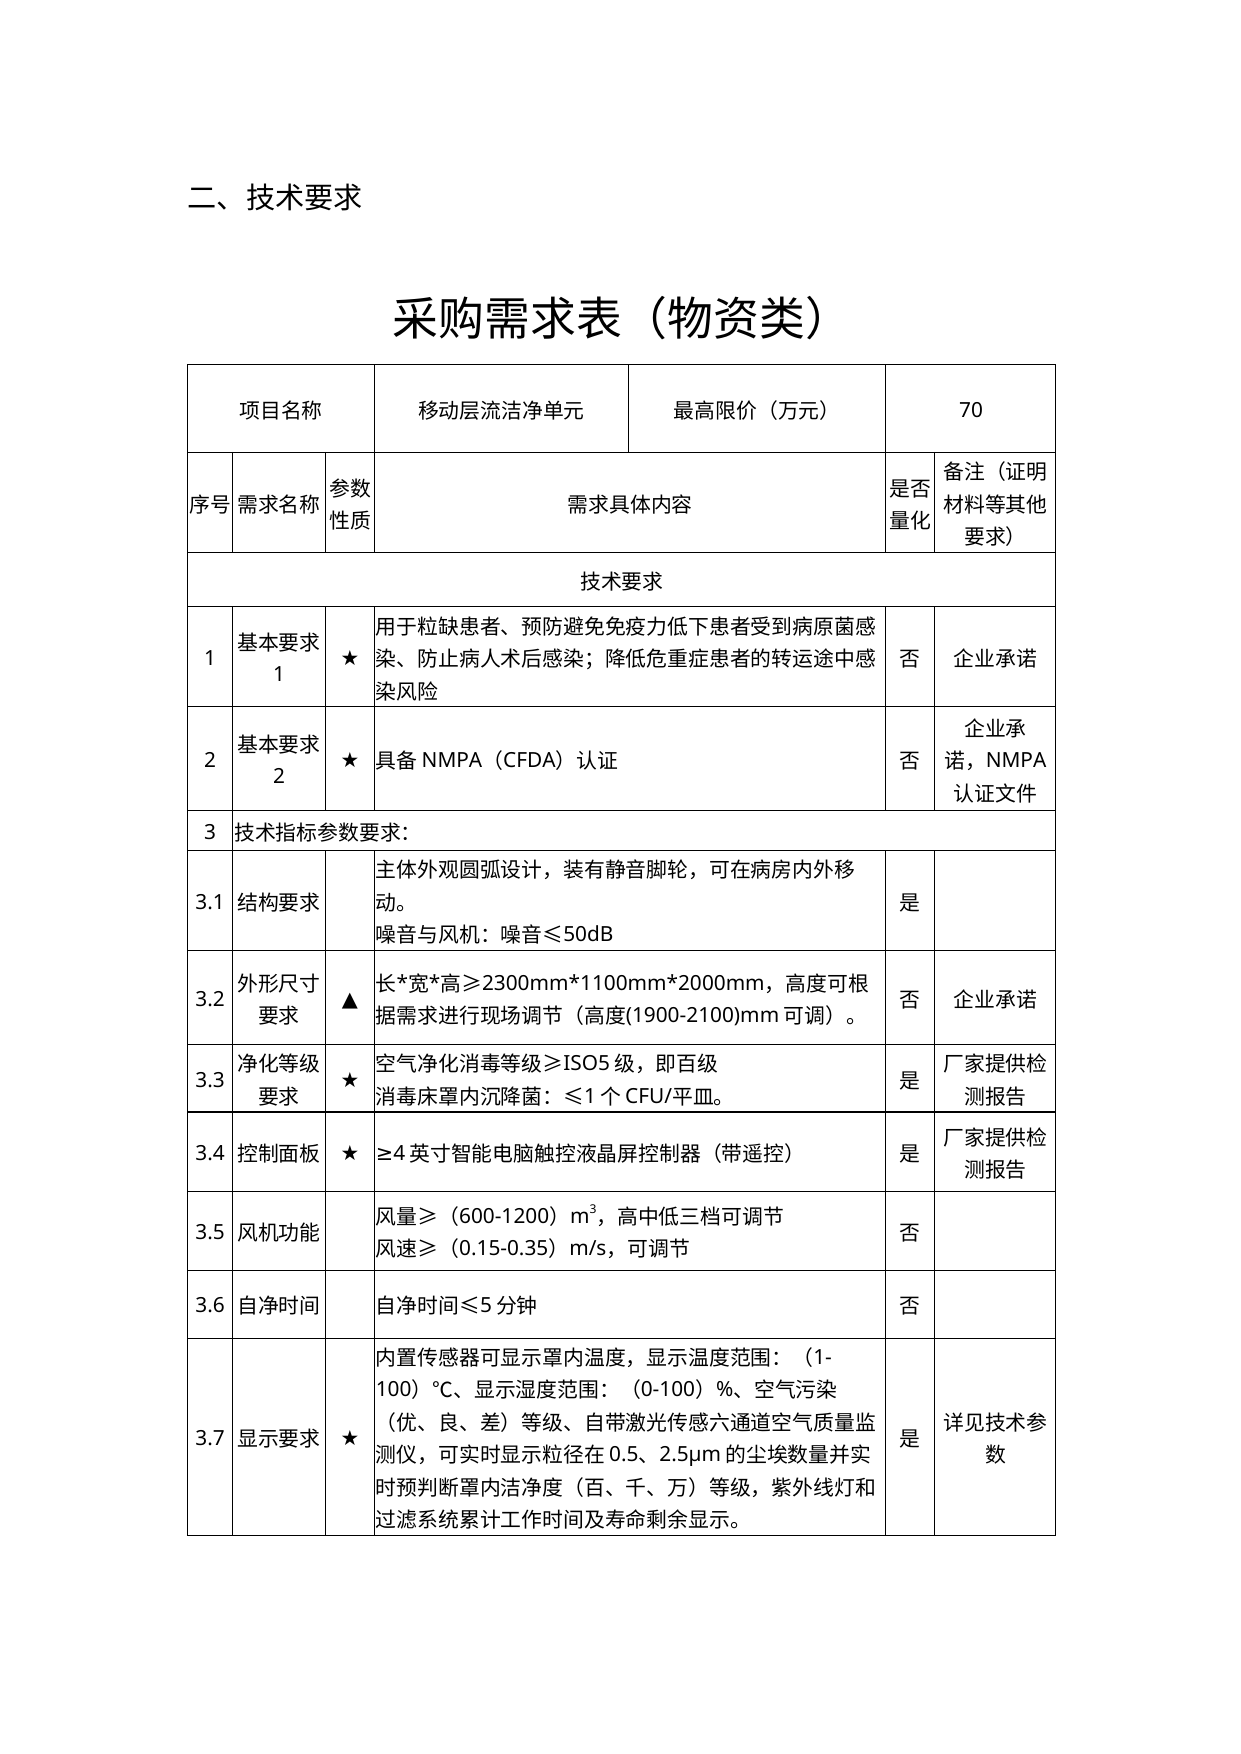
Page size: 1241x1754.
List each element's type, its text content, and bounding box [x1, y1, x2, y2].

table_cell 项目名称 [188, 365, 374, 452]
table_header 采购需求表（物资类） [188, 265, 1056, 364]
table_cell [935, 1192, 1055, 1270]
table_cell 具备NMPA（CFDA）认证 [375, 707, 885, 810]
table_cell 风量≥（600-1200）m3，高中低三档可调节 风速≥（0.15-0.35）m/s，可调节 [375, 1192, 885, 1270]
table_cell 内置传感器可显示罩内温度，显示温度范围：（1-100）℃、显示湿度范围：（0-100）%、空气污染（优、良、差）等级、自带激光传感六通道空气质量监测仪，可实时显示粒径在0.5、2.5μm的尘埃数量并实时预判断罩内洁净度（百、千、万）等级，紫外线灯和过滤系统累计工作时间及寿命剩余显示。 [375, 1339, 885, 1535]
table_cell [326, 1192, 374, 1270]
table_cell 3.5 [188, 1192, 232, 1270]
table_cell ★ [326, 1045, 374, 1111]
table_cell 风机功能 [233, 1192, 325, 1270]
table_cell ▲ [326, 951, 374, 1044]
table_cell 3.7 [188, 1339, 232, 1535]
table_cell 3.6 [188, 1271, 232, 1337]
table_cell 参数性质 [326, 453, 374, 552]
table_cell 基本要求1 [233, 607, 325, 706]
table_cell 否 [886, 1271, 934, 1337]
subtitle 二、技术要求 [187, 162, 1053, 220]
table_cell 需求名称 [233, 453, 325, 552]
table_cell 净化等级要求 [233, 1045, 325, 1111]
table_cell 自净时间 [233, 1271, 325, 1337]
table_cell 技术要求 [188, 553, 1055, 606]
table_cell 3.2 [188, 951, 232, 1044]
table_cell 否 [886, 707, 934, 810]
table_cell ★ [326, 607, 374, 706]
table_cell 长*宽*高≥2300mm*1100mm*2000mm，高度可根据需求进行现场调节（高度(1900-2100)mm可调）。 [375, 951, 885, 1044]
table_cell [326, 851, 374, 950]
table_cell 主体外观圆弧设计，装有静音脚轮，可在病房内外移动。 噪音与风机：噪音≤50dB [375, 851, 885, 950]
table_cell [326, 1271, 374, 1337]
table_cell 是 [886, 1113, 934, 1191]
table_cell 企业承诺 [935, 607, 1055, 706]
table_cell 厂家提供检测报告 [935, 1045, 1055, 1111]
table_cell 用于粒缺患者、预防避免免疫力低下患者受到病原菌感染、防止病人术后感染；降低危重症患者的转运途中感染风险 [375, 607, 885, 706]
table_cell 外形尺寸要求 [233, 951, 325, 1044]
table_cell [935, 1271, 1055, 1337]
table_cell 是 [886, 1339, 934, 1535]
table_cell 需求具体内容 [375, 453, 885, 552]
table_cell 70 [886, 365, 1055, 452]
table_cell 3.1 [188, 851, 232, 950]
table_cell 企业承诺 [935, 951, 1055, 1044]
table_cell 控制面板 [233, 1113, 325, 1191]
table_cell 自净时间≤5分钟 [375, 1271, 885, 1337]
table_cell [935, 851, 1055, 950]
table_cell 否 [886, 951, 934, 1044]
table_cell 备注（证明材料等其他要求） [935, 453, 1055, 552]
table_cell ★ [326, 1339, 374, 1535]
table_cell 是 [886, 1045, 934, 1111]
table_cell 空气净化消毒等级≥ISO5级，即百级 消毒床罩内沉降菌：≤1个CFU/平皿。 [375, 1045, 885, 1111]
table_cell 显示要求 [233, 1339, 325, 1535]
table_cell 是否量化 [886, 453, 934, 552]
table_cell 否 [886, 1192, 934, 1270]
table_cell 3.4 [188, 1113, 232, 1191]
table_cell 移动层流洁净单元 [375, 365, 628, 452]
table_cell 企业承诺，NMPA认证文件 [935, 707, 1055, 810]
table_cell 详见技术参数 [935, 1339, 1055, 1535]
table_cell 3 [188, 811, 232, 850]
table_cell ≥4英寸智能电脑触控液晶屏控制器（带遥控） [375, 1113, 885, 1191]
table_cell 结构要求 [233, 851, 325, 950]
table_cell 最高限价（万元） [629, 365, 885, 452]
table_cell 3.3 [188, 1045, 232, 1111]
table_cell 2 [188, 707, 232, 810]
table_cell 1 [188, 607, 232, 706]
table_cell 否 [886, 607, 934, 706]
table_cell 厂家提供检测报告 [935, 1113, 1055, 1191]
table_cell ★ [326, 707, 374, 810]
table_cell ★ [326, 1113, 374, 1191]
table_cell 基本要求2 [233, 707, 325, 810]
table_cell 是 [886, 851, 934, 950]
table_cell 序号 [188, 453, 232, 552]
table_cell 技术指标参数要求： [233, 811, 1055, 850]
